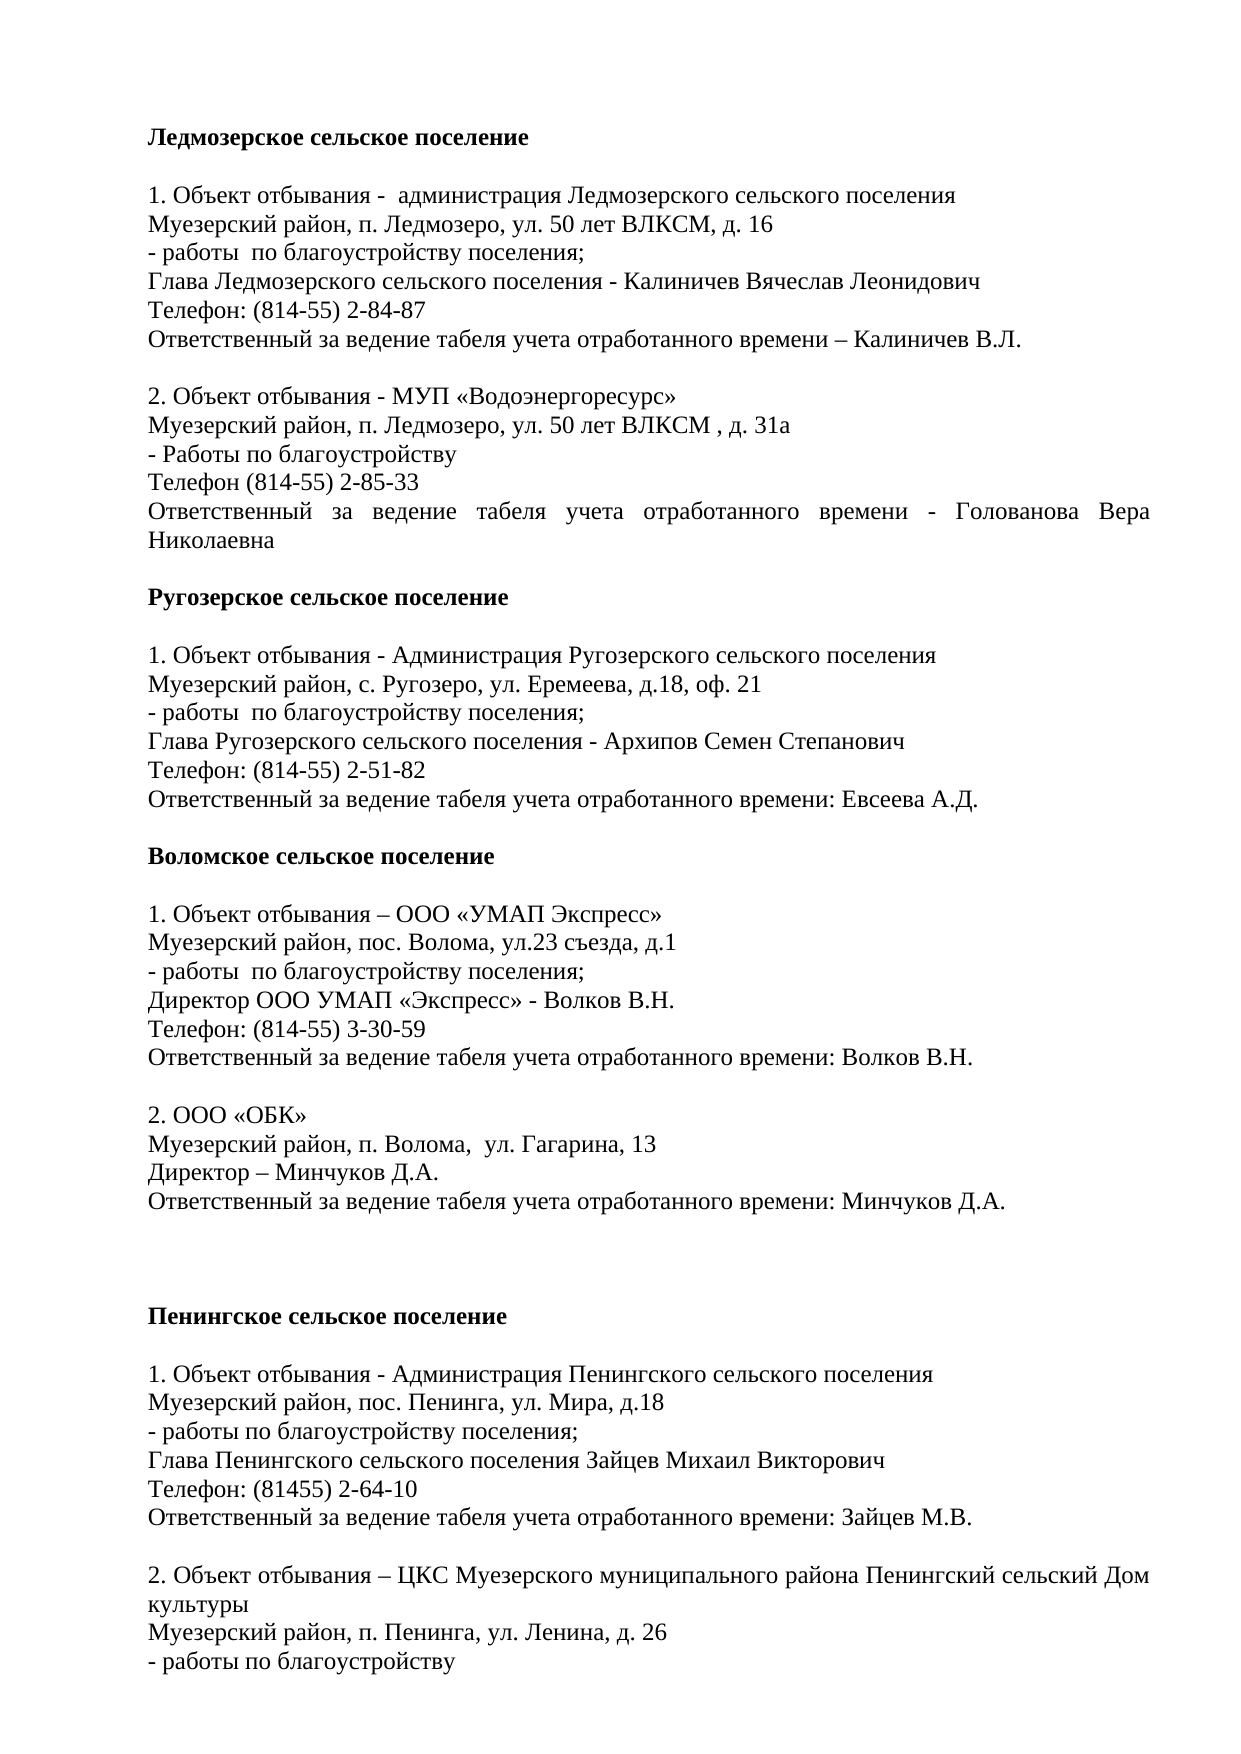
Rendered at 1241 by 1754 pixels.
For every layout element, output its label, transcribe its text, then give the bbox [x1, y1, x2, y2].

text Глава Пенингского сельского поселения Зайцев Михаил Викторович [148, 1445, 1152, 1474]
text 2. Объект отбывания – ЦКС Муезерского муниципального района Пенингский сельский Дом культуры [148, 1560, 1152, 1617]
text Муезерский район, с. Ругозеро, ул. Еремеева, д.18, оф. 21 [148, 669, 1152, 697]
text Ледмозерское сельское поселение [148, 122, 1152, 151]
text Ответственный за ведение табеля учета отработанного времени - Голованова Вера Николаевна [148, 496, 1152, 554]
text Директор – Минчуков Д.А. [148, 1157, 1152, 1186]
text Директор ООО УМАП «Экспресс» - Волков В.Н. [148, 985, 1152, 1014]
text 1. Объект отбывания - Администрация Пенингского сельского поселения [148, 1359, 1152, 1387]
text - работы по благоустройству поселения; [148, 697, 1152, 726]
text Глава Ругозерского сельского поселения - Архипов Семен Степанович [148, 726, 1152, 755]
text - работы по благоустройству поселения; [148, 1416, 1152, 1445]
text Ответственный за ведение табеля учета отработанного времени: Евсеева А.Д. [148, 784, 1152, 812]
text Телефон: (814-55) 2-51-82 [148, 755, 1152, 784]
text Муезерский район, пос. Пенинга, ул. Мира, д.18 [148, 1387, 1152, 1416]
text - работы по благоустройству поселения; [148, 237, 1152, 266]
text 1. Объект отбывания – ООО «УМАП Экспресс» [148, 899, 1152, 927]
text 2. ООО «ОБК» [148, 1100, 1152, 1129]
text Ругозерское сельское поселение [148, 582, 1152, 611]
text Воломское сельское поселение [148, 841, 1152, 870]
text 1. Объект отбывания - администрация Ледмозерского сельского поселения [148, 180, 1152, 209]
text Ответственный за ведение табеля учета отработанного времени: Зайцев М.В. [148, 1502, 1152, 1531]
text Муезерский район, пос. Волома, ул.23 съезда, д.1 [148, 927, 1152, 956]
text Муезерский район, п. Пенинга, ул. Ленина, д. 26 [148, 1617, 1152, 1646]
text - работы по благоустройству поселения; [148, 956, 1152, 985]
text Муезерский район, п. Волома, ул. Гагарина, 13 [148, 1129, 1152, 1157]
text Ответственный за ведение табеля учета отработанного времени: Волков В.Н. [148, 1042, 1152, 1071]
text Пенингское сельское поселение [148, 1301, 1152, 1330]
text 2. Объект отбывания - МУП «Водоэнергоресурс» [148, 381, 1152, 410]
text Ответственный за ведение табеля учета отработанного времени – Калиничев В.Л. [148, 324, 1152, 352]
text Телефон: (814-55) 3-30-59 [148, 1014, 1152, 1042]
text Муезерский район, п. Ледмозеро, ул. 50 лет ВЛКСМ , д. 31а [148, 410, 1152, 439]
text - Работы по благоустройству [148, 439, 1152, 467]
text Телефон (814-55) 2-85-33 [148, 467, 1152, 496]
text Муезерский район, п. Ледмозеро, ул. 50 лет ВЛКСМ, д. 16 [148, 209, 1152, 237]
text Телефон: (814-55) 2-84-87 [148, 295, 1152, 324]
text Ответственный за ведение табеля учета отработанного времени: Минчуков Д.А. [148, 1186, 1152, 1215]
text Глава Ледмозерского сельского поселения - Калиничев Вячеслав Леонидович [148, 266, 1152, 295]
text 1. Объект отбывания - Администрация Ругозерского сельского поселения [148, 640, 1152, 669]
text Телефон: (81455) 2-64-10 [148, 1474, 1152, 1502]
text - работы по благоустройству [148, 1646, 1152, 1675]
